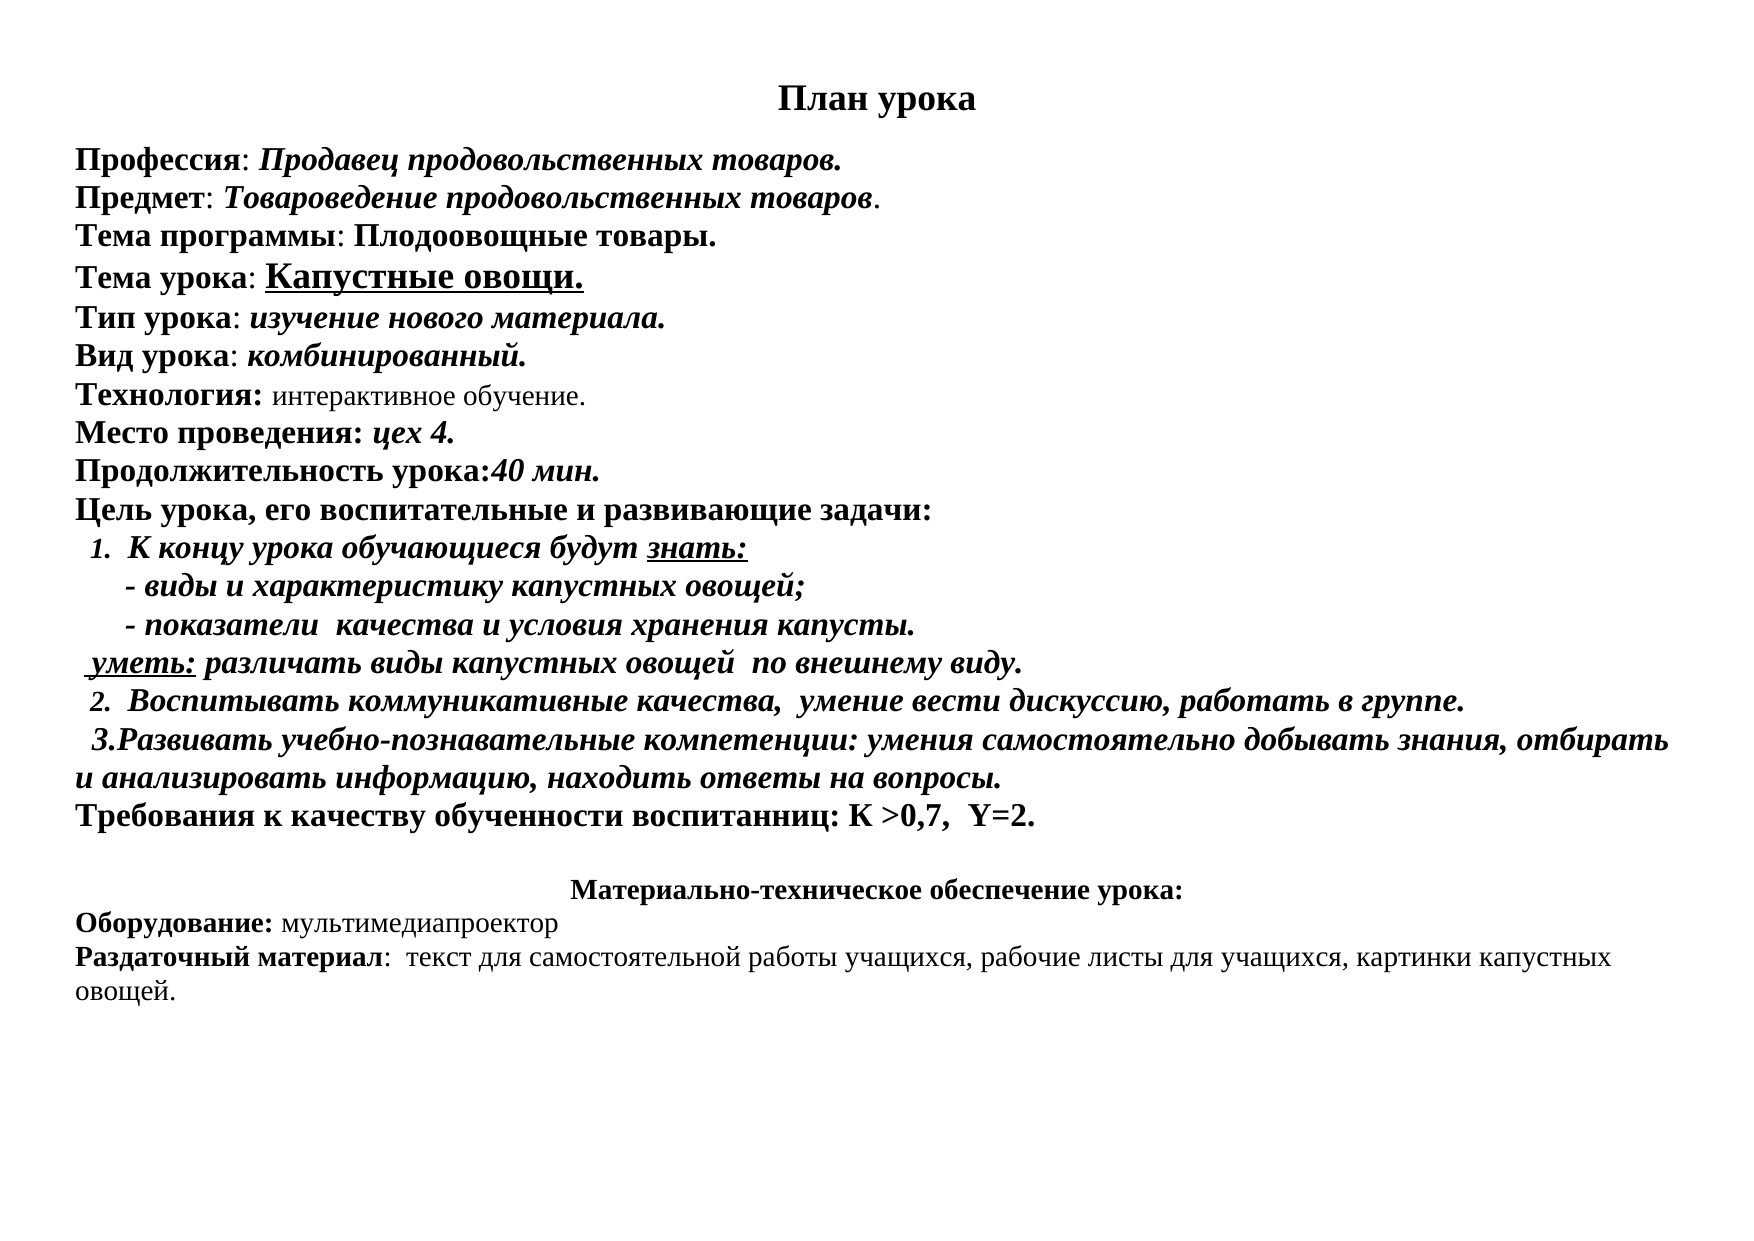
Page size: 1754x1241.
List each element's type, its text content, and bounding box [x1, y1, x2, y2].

text Тема программы: Плодоовощные товары. [75, 216, 1679, 254]
text Вид урока: комбинированный. [75, 335, 1679, 374]
text Профессия: Продавец продовольственных товаров. [75, 139, 1679, 177]
text Продолжительность урока:40 мин. [75, 450, 1679, 489]
text Материально-техническое обеспечение урока: [75, 872, 1679, 906]
text Требования к качеству обученности воспитанниц: К >0,7, Y=2. [75, 795, 1679, 834]
text уметь: различать виды капустных овощей по внешнему виду. [75, 642, 1679, 680]
list К концу урока обучающиеся будут знать: [90, 527, 1679, 565]
list Воспитывать коммуникативные качества, умение вести дискуссию, работать в группе. [90, 680, 1679, 719]
text Технология: интерактивное обучение. [75, 374, 1679, 412]
text Раздаточный материал: текст для самостоятельной работы учащихся, рабочие листы для учащихся, картинки капустных овощей. [75, 939, 1679, 1006]
text Тип урока: изучение нового материала. [75, 297, 1679, 335]
text Предмет: Товароведение продовольственных товаров. [75, 177, 1679, 216]
text - показатели качества и условия хранения капусты. [75, 604, 1679, 642]
text Тема урока: Капустные овощи. [75, 254, 1679, 297]
text План урока [75, 75, 1679, 118]
text Место проведения: цех 4. [75, 412, 1679, 450]
text Цель урока, его воспитательные и развивающие задачи: [75, 489, 1679, 527]
text 3.Развивать учебно-познавательные компетенции: умения самостоятельно добывать знания, отбирать и анализировать информацию, находить ответы на вопросы. [75, 719, 1679, 795]
text - виды и характеристику капустных овощей; [75, 565, 1679, 604]
text Оборудование: мультимедиапроектор [75, 906, 1679, 939]
